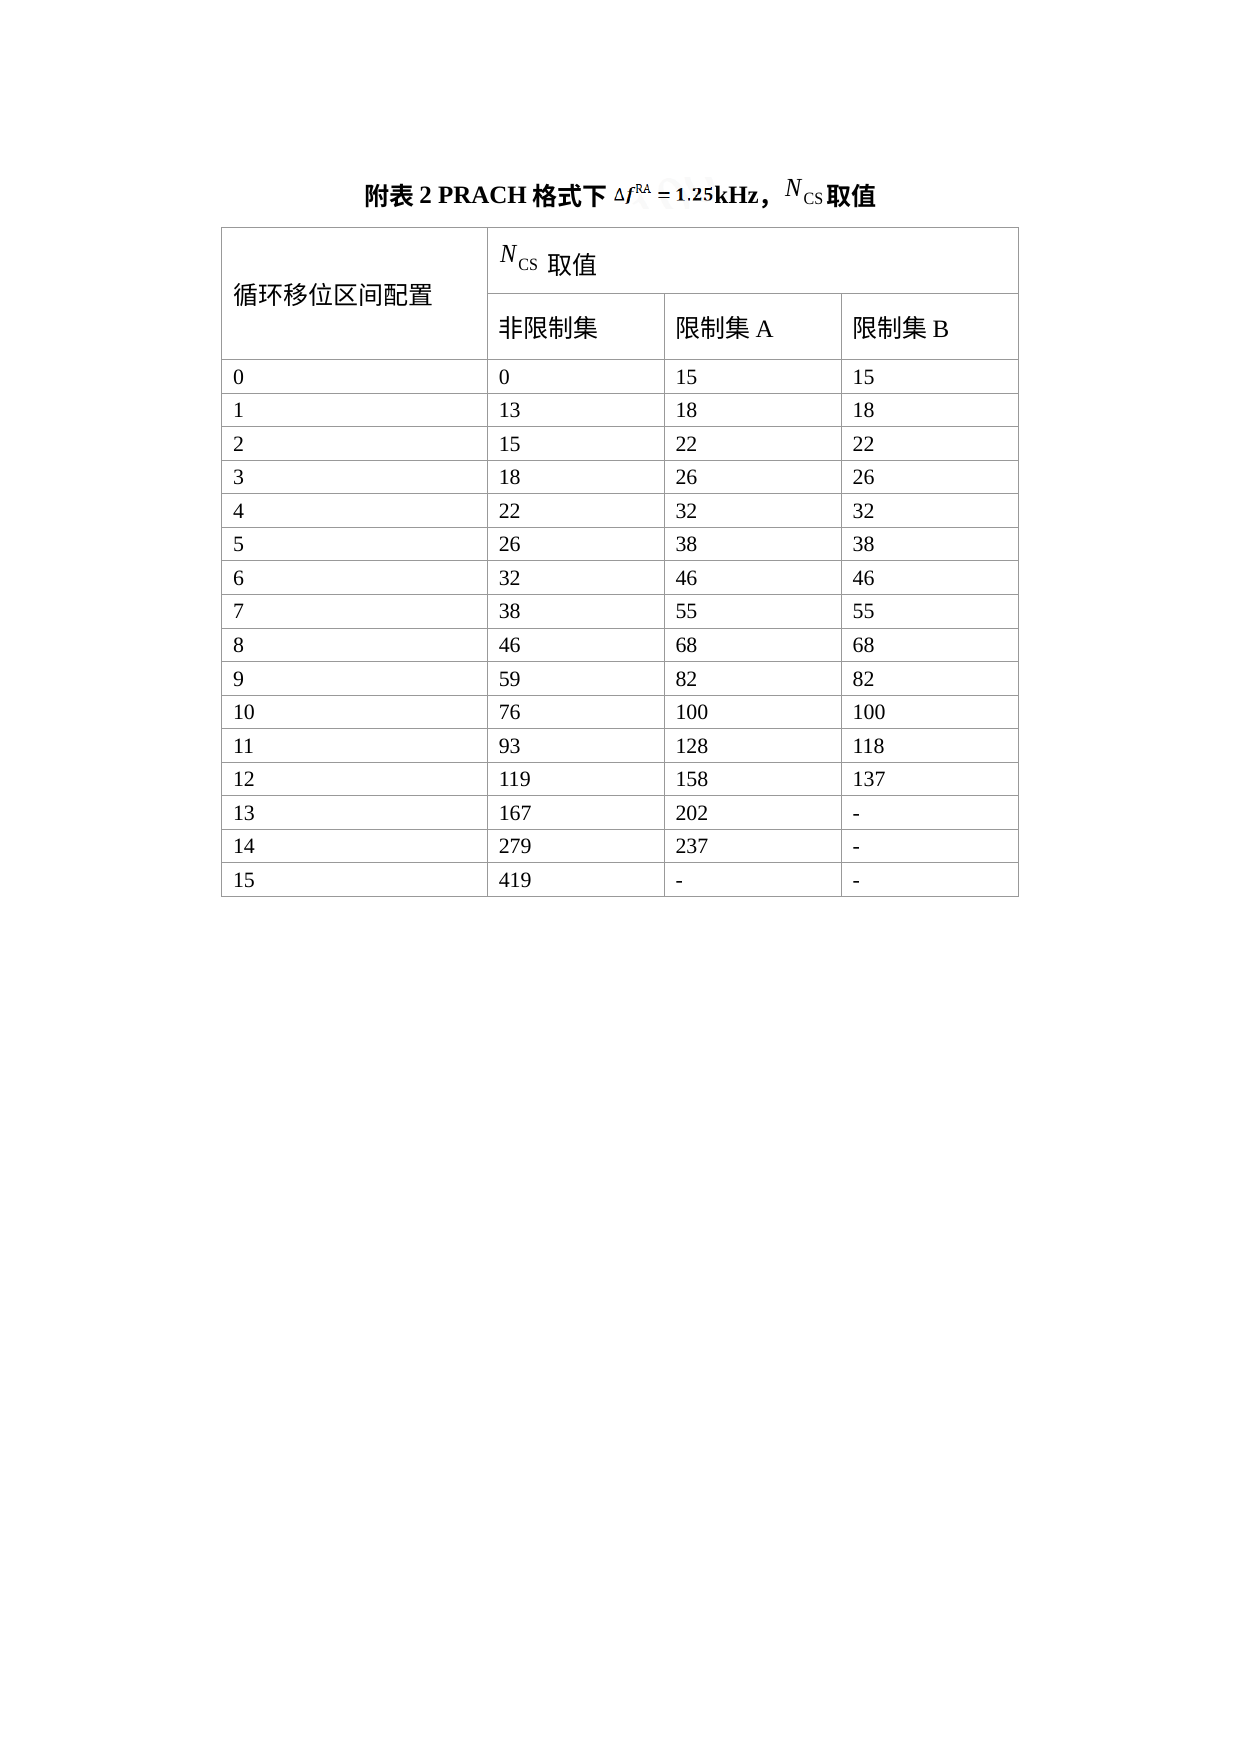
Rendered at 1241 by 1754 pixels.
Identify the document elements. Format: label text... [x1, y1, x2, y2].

table_cell 55 [665, 595, 841, 627]
table_cell - [842, 863, 1018, 896]
table_cell 100 [665, 696, 841, 728]
table_cell 22 [665, 427, 841, 460]
table_cell 46 [842, 561, 1018, 594]
table_cell 5 [222, 528, 487, 560]
table_cell 3 [222, 461, 487, 493]
table_cell 38 [665, 528, 841, 560]
table_cell 38 [488, 595, 664, 627]
table_cell 55 [842, 595, 1018, 627]
table_cell 76 [488, 696, 664, 728]
table_cell 68 [842, 629, 1018, 661]
table_cell 419 [488, 863, 664, 896]
table_cell 11 [222, 729, 487, 762]
table_cell 26 [665, 461, 841, 493]
table_cell 32 [665, 494, 841, 527]
table_cell 26 [488, 528, 664, 560]
table_cell - [842, 796, 1018, 829]
table_cell 167 [488, 796, 664, 829]
table_cell 0 [222, 360, 487, 393]
table_cell - [665, 863, 841, 896]
text 附表2 PRACH格式下 kHz，取值 [187, 162, 1053, 227]
table_cell 59 [488, 662, 664, 694]
table_cell 22 [488, 494, 664, 527]
table_cell 13 [488, 394, 664, 426]
table_cell 279 [488, 830, 664, 862]
table_cell 119 [488, 763, 664, 795]
table_cell 82 [665, 662, 841, 694]
table_cell 22 [842, 427, 1018, 460]
table_cell 15 [488, 427, 664, 460]
table_cell 128 [665, 729, 841, 762]
table_cell 9 [222, 662, 487, 694]
table_cell 4 [222, 494, 487, 527]
table_cell 38 [842, 528, 1018, 560]
table_cell 13 [222, 796, 487, 829]
table_cell 非限制集 [488, 294, 664, 359]
table_cell 46 [488, 629, 664, 661]
table_header 取值 [488, 228, 1018, 293]
picture [612, 177, 715, 209]
table_cell 12 [222, 763, 487, 795]
table_cell 202 [665, 796, 841, 829]
table_cell 限制集A [665, 294, 841, 359]
table_cell 7 [222, 595, 487, 627]
table_cell 15 [665, 360, 841, 393]
table_cell 137 [842, 763, 1018, 795]
table_cell 237 [665, 830, 841, 862]
table_cell 10 [222, 696, 487, 728]
table_cell 32 [488, 561, 664, 594]
table_cell 68 [665, 629, 841, 661]
table_cell 15 [842, 360, 1018, 393]
table_cell 26 [842, 461, 1018, 493]
table_cell 118 [842, 729, 1018, 762]
table_cell 100 [842, 696, 1018, 728]
table_cell 2 [222, 427, 487, 460]
table_cell 82 [842, 662, 1018, 694]
table_cell - [842, 830, 1018, 862]
table_cell 46 [665, 561, 841, 594]
table_cell 14 [222, 830, 487, 862]
table_cell 158 [665, 763, 841, 795]
table_cell 0 [488, 360, 664, 393]
table_cell 1 [222, 394, 487, 426]
table_cell 15 [222, 863, 487, 896]
table_cell 32 [842, 494, 1018, 527]
table_cell 18 [842, 394, 1018, 426]
table_cell 限制集B [842, 294, 1018, 359]
table_cell 6 [222, 561, 487, 594]
table_cell 18 [665, 394, 841, 426]
table_cell 93 [488, 729, 664, 762]
table_cell 18 [488, 461, 664, 493]
table_cell 8 [222, 629, 487, 661]
table_header 循环移位区间配置 [222, 228, 487, 359]
